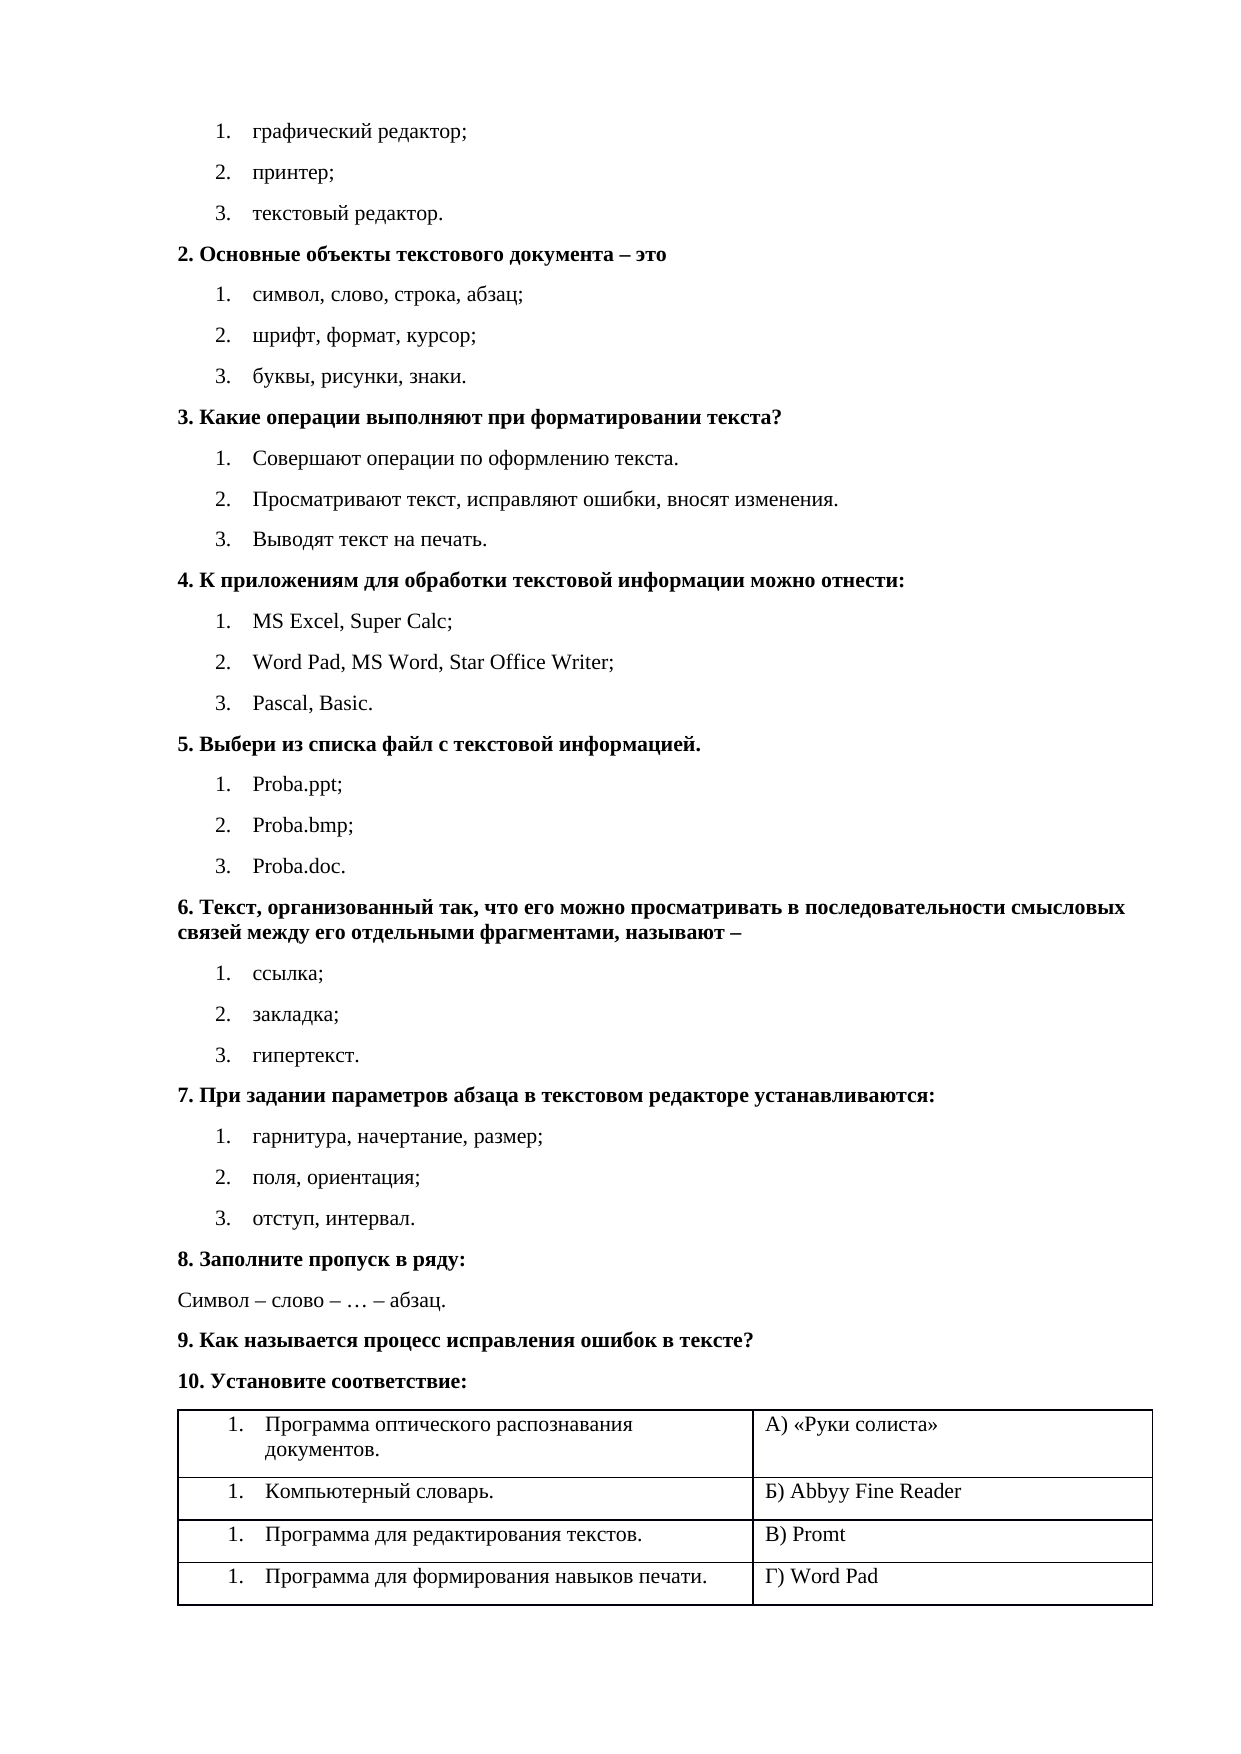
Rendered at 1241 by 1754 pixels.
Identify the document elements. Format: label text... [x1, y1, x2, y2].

table_cell В) Promt [754, 1521, 1152, 1562]
table_cell Б) Abbyy Fine Reader [754, 1478, 1152, 1519]
table_header А) «Руки солиста» [754, 1411, 1152, 1477]
list Просматривают текст, исправляют ошибки, вносят изменения. [215, 486, 1152, 511]
list Совершают операции по оформлению текста. [215, 445, 1152, 470]
table_header Программа оптического распознавания документов. [179, 1411, 752, 1477]
list текстовый редактор. [215, 200, 1152, 225]
table_cell Г) Word Pad [754, 1563, 1152, 1604]
text 10. Установите соответствие: [177, 1368, 1152, 1393]
text 7. При задании параметров абзаца в текстовом редакторе устанавливаются: [177, 1082, 1152, 1108]
list Proba.doc. [215, 853, 1152, 878]
list Выводят текст на печать. [215, 526, 1152, 552]
text 6. Текст, организованный так, что его можно просматривать в последовательности смысловых связей между его отдельными фрагментами, называют – [177, 894, 1152, 944]
list символ, слово, строка, абзац; [215, 281, 1152, 307]
text 3. Какие операции выполняют при форматировании текста? [177, 404, 1152, 429]
text 8. Заполните пропуск в ряду: [177, 1246, 1152, 1271]
table_cell Компьютерный словарь. [179, 1478, 752, 1519]
list закладка; [215, 1001, 1152, 1026]
list буквы, рисунки, знаки. [215, 363, 1152, 388]
list гарнитура, начертание, размер; [215, 1123, 1152, 1148]
list ссылка; [215, 960, 1152, 985]
list Proba.ppt; [215, 771, 1152, 797]
text 9. Как называется процесс исправления ошибок в тексте? [177, 1327, 1152, 1353]
list Pascal, Basic. [215, 690, 1152, 715]
text 5. Выбери из списка файл с текстовой информацией. [177, 731, 1152, 756]
list MS Excel, Super Calc; [215, 608, 1152, 633]
table_cell Программа для редактирования текстов. [179, 1521, 752, 1562]
text Символ – слово – … – абзац. [177, 1287, 1152, 1312]
list гипертекст. [215, 1042, 1152, 1067]
list поля, ориентация; [215, 1164, 1152, 1189]
list графический редактор; [215, 118, 1152, 143]
table_cell Программа для формирования навыков печати. [179, 1563, 752, 1604]
list отступ, интервал. [215, 1205, 1152, 1230]
text 4. К приложениям для обработки текстовой информации можно отнести: [177, 567, 1152, 592]
list принтер; [215, 159, 1152, 184]
list Proba.bmp; [215, 812, 1152, 837]
list Word Pad, MS Word, Star Office Writer; [215, 649, 1152, 674]
list шрифт, формат, курсор; [215, 322, 1152, 347]
text 2. Основные объекты текстового документа – это [177, 241, 1152, 266]
